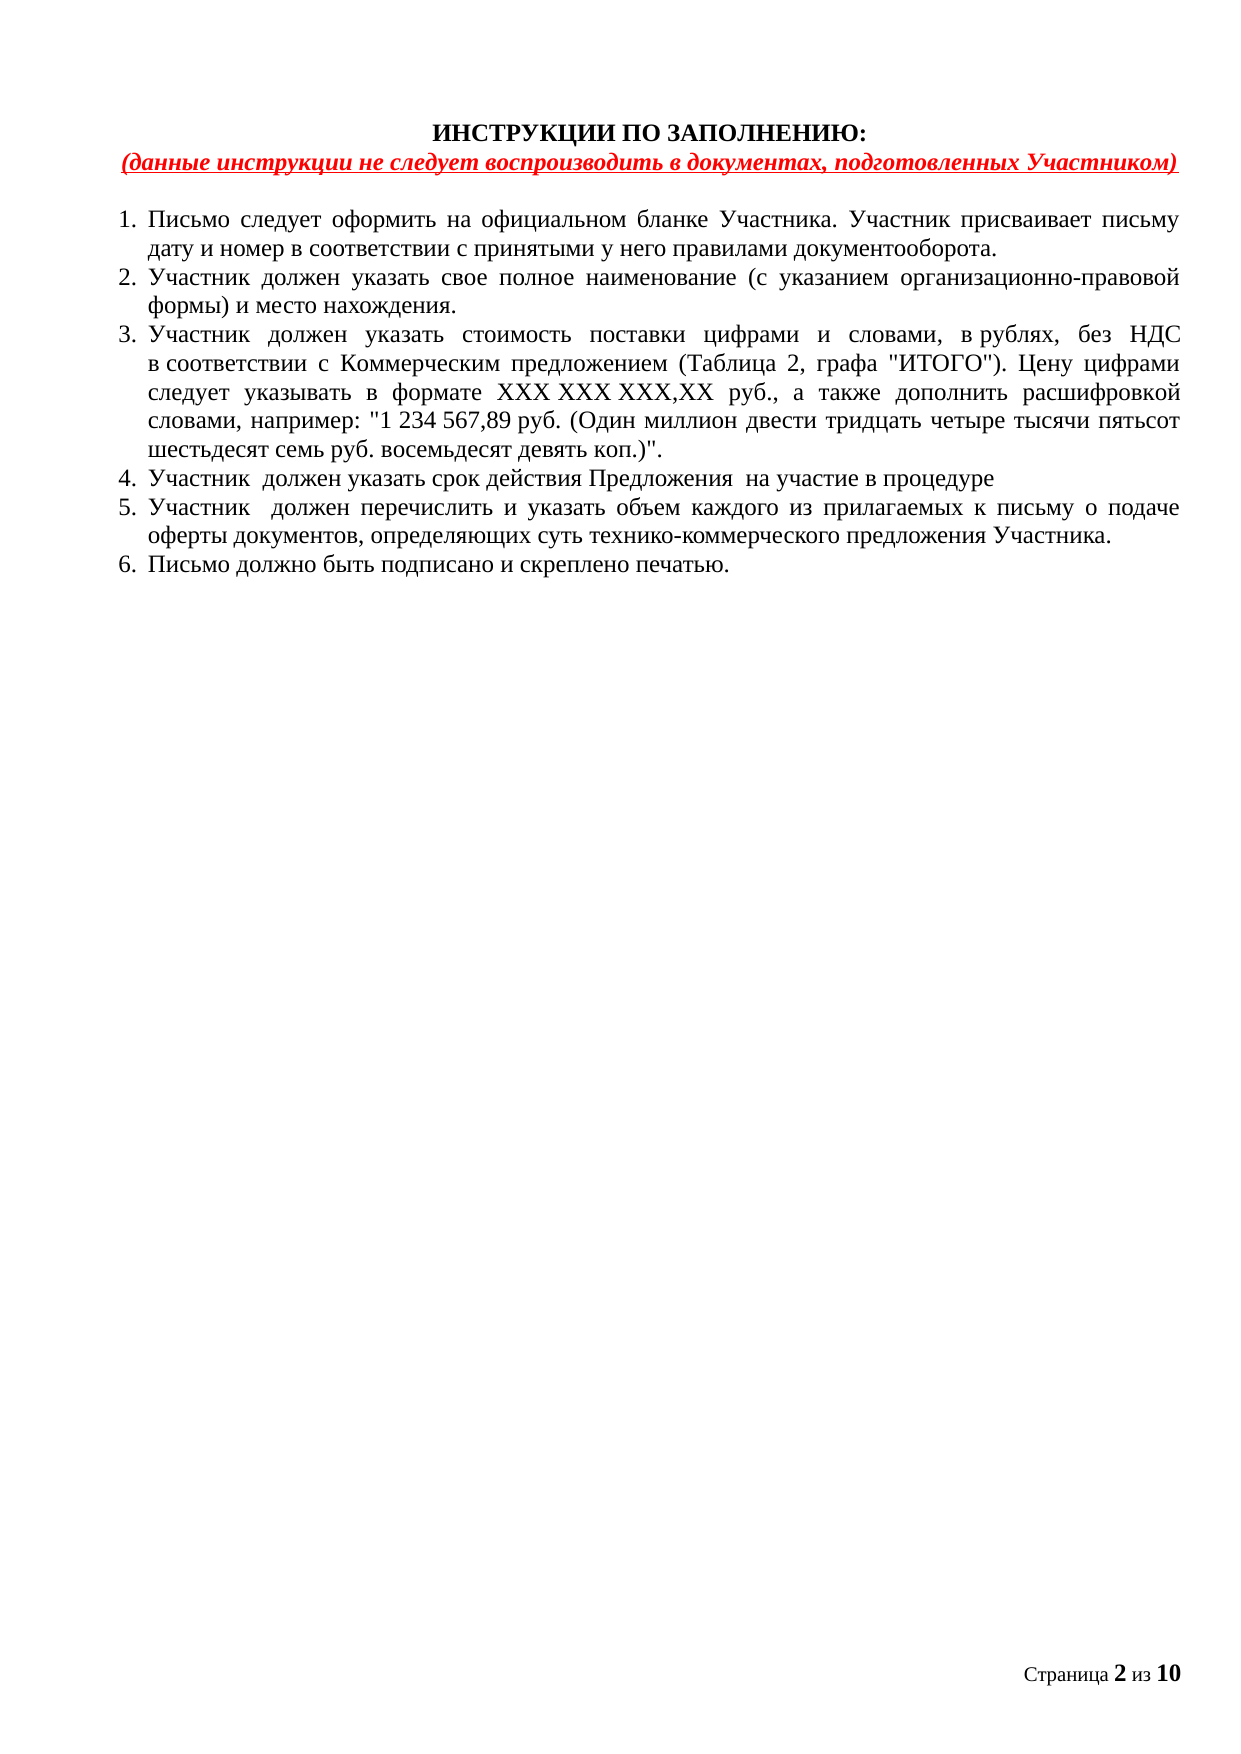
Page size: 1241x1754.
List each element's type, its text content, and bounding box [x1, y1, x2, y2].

list Инструкции по заполнению: [118, 118, 1181, 147]
list (данные инструкции не следует воспроизводить в документах, подготовленных Участником) [118, 147, 1181, 176]
subtitle Письмо следует оформить на официальном бланке Участника. Участник присваивает письму дату и номер в соответствии с принятыми у него правилами документооборота. [118, 204, 1181, 262]
subtitle Письмо должно быть подписано и скреплено печатью. [118, 549, 1181, 578]
subtitle Участник должен указать свое полное наименование (с указанием организационно-правовой формы) и место нахождения. [118, 262, 1181, 319]
list Участник должен указать стоимость поставки цифрами и словами, в рублях, без НДС в соответствии с Коммерческим предложением (Таблица 2, графа "ИТОГО"). Цену цифрами следует указывать в формате ХХХ ХХХ ХХХ,ХХ руб., а также дополнить расшифровкой словами, например: "1 234 567,89 руб. (Один миллион двести тридцать четыре тысячи пятьсот шестьдесят семь руб. восемьдесят девять коп.)". [118, 319, 1181, 463]
subtitle Участник должен перечислить и указать объем каждого из прилагаемых к письму о подаче оферты документов, определяющих суть технико-коммерческого предложения Участника. [118, 492, 1181, 549]
subtitle Участник должен указать срок действия Предложения на участие в процедуре [118, 463, 1181, 492]
